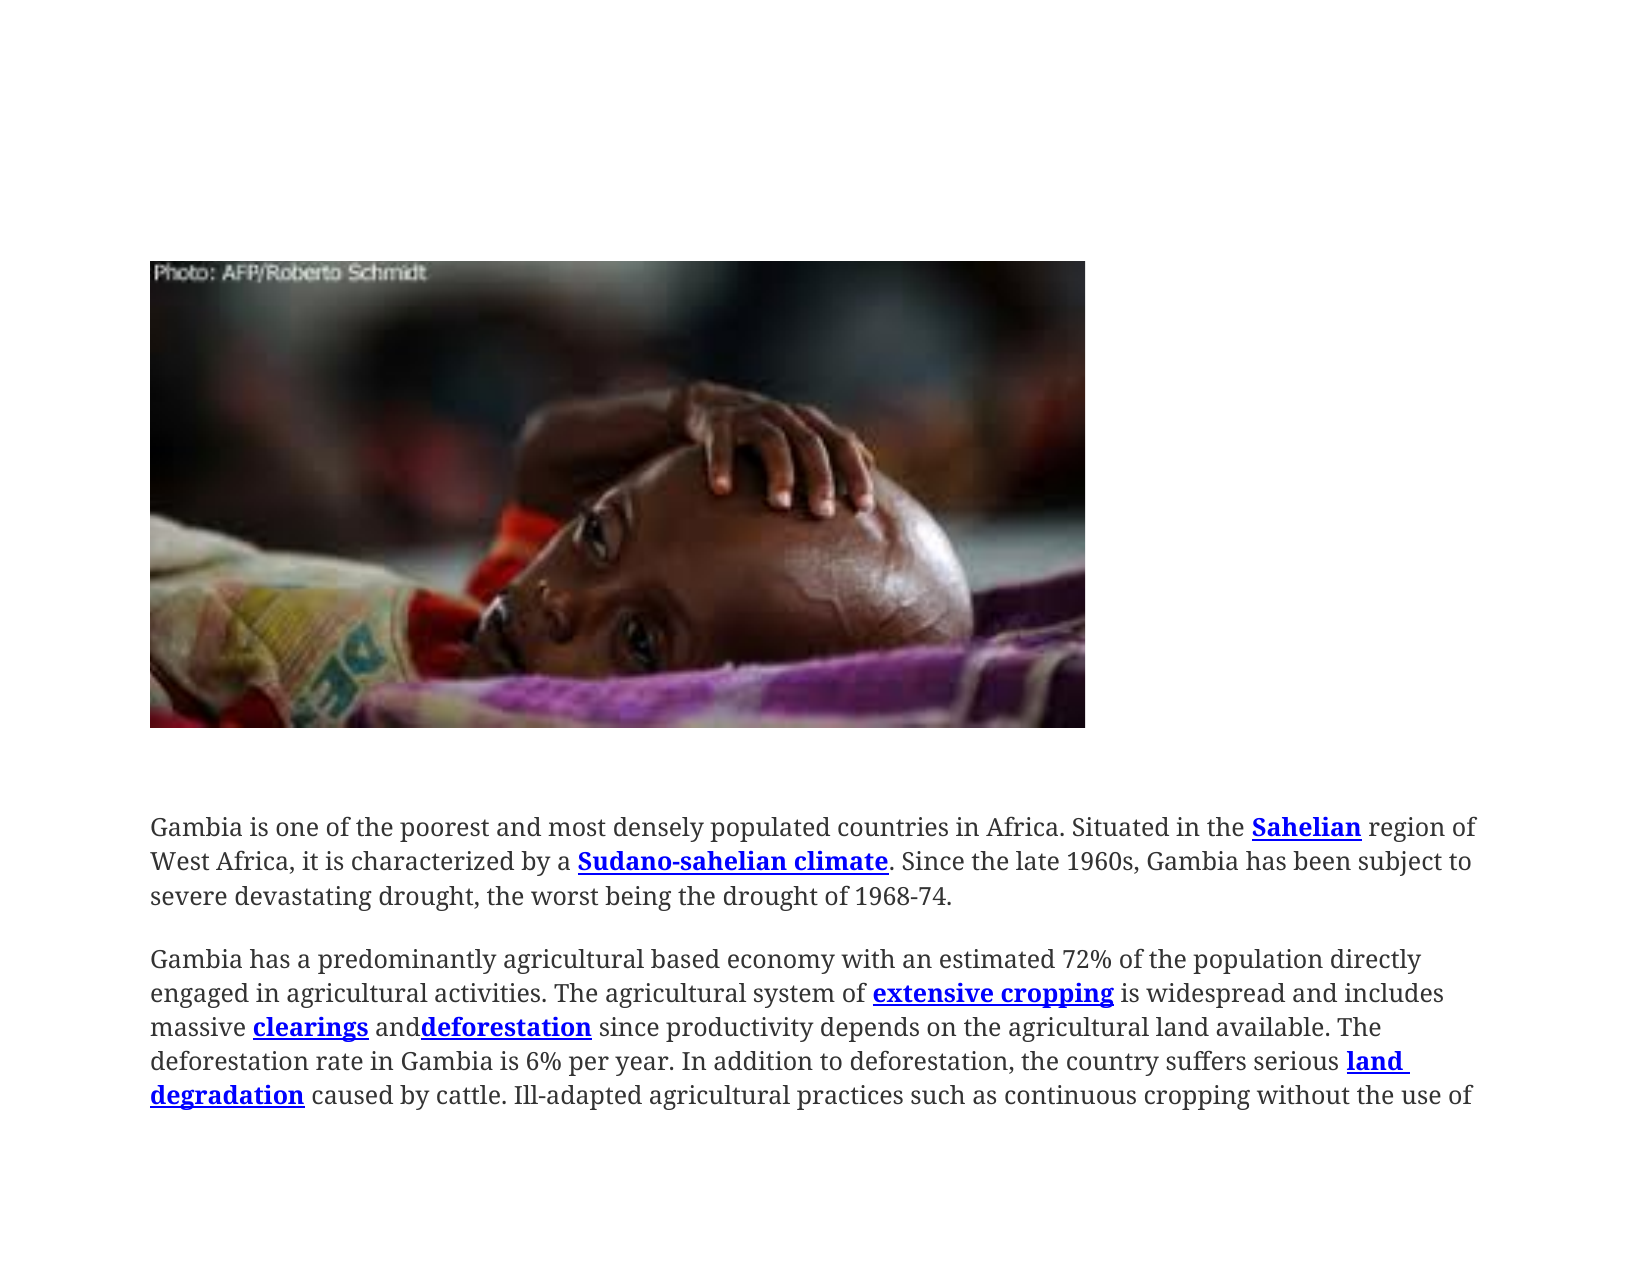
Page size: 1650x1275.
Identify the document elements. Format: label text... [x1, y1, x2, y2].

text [150, 941, 1500, 1112]
text Gambia is one of the poorest and most densely populated countries in Africa. Situated in the Sahelian region of West Africa, it is characterized by a Sudano-sahelian climate. Since the late 1960s, Gambia has been subject to severe devastating drought, the worst being the drought of 1968-74. [150, 810, 1500, 912]
picture [150, 261, 1086, 728]
